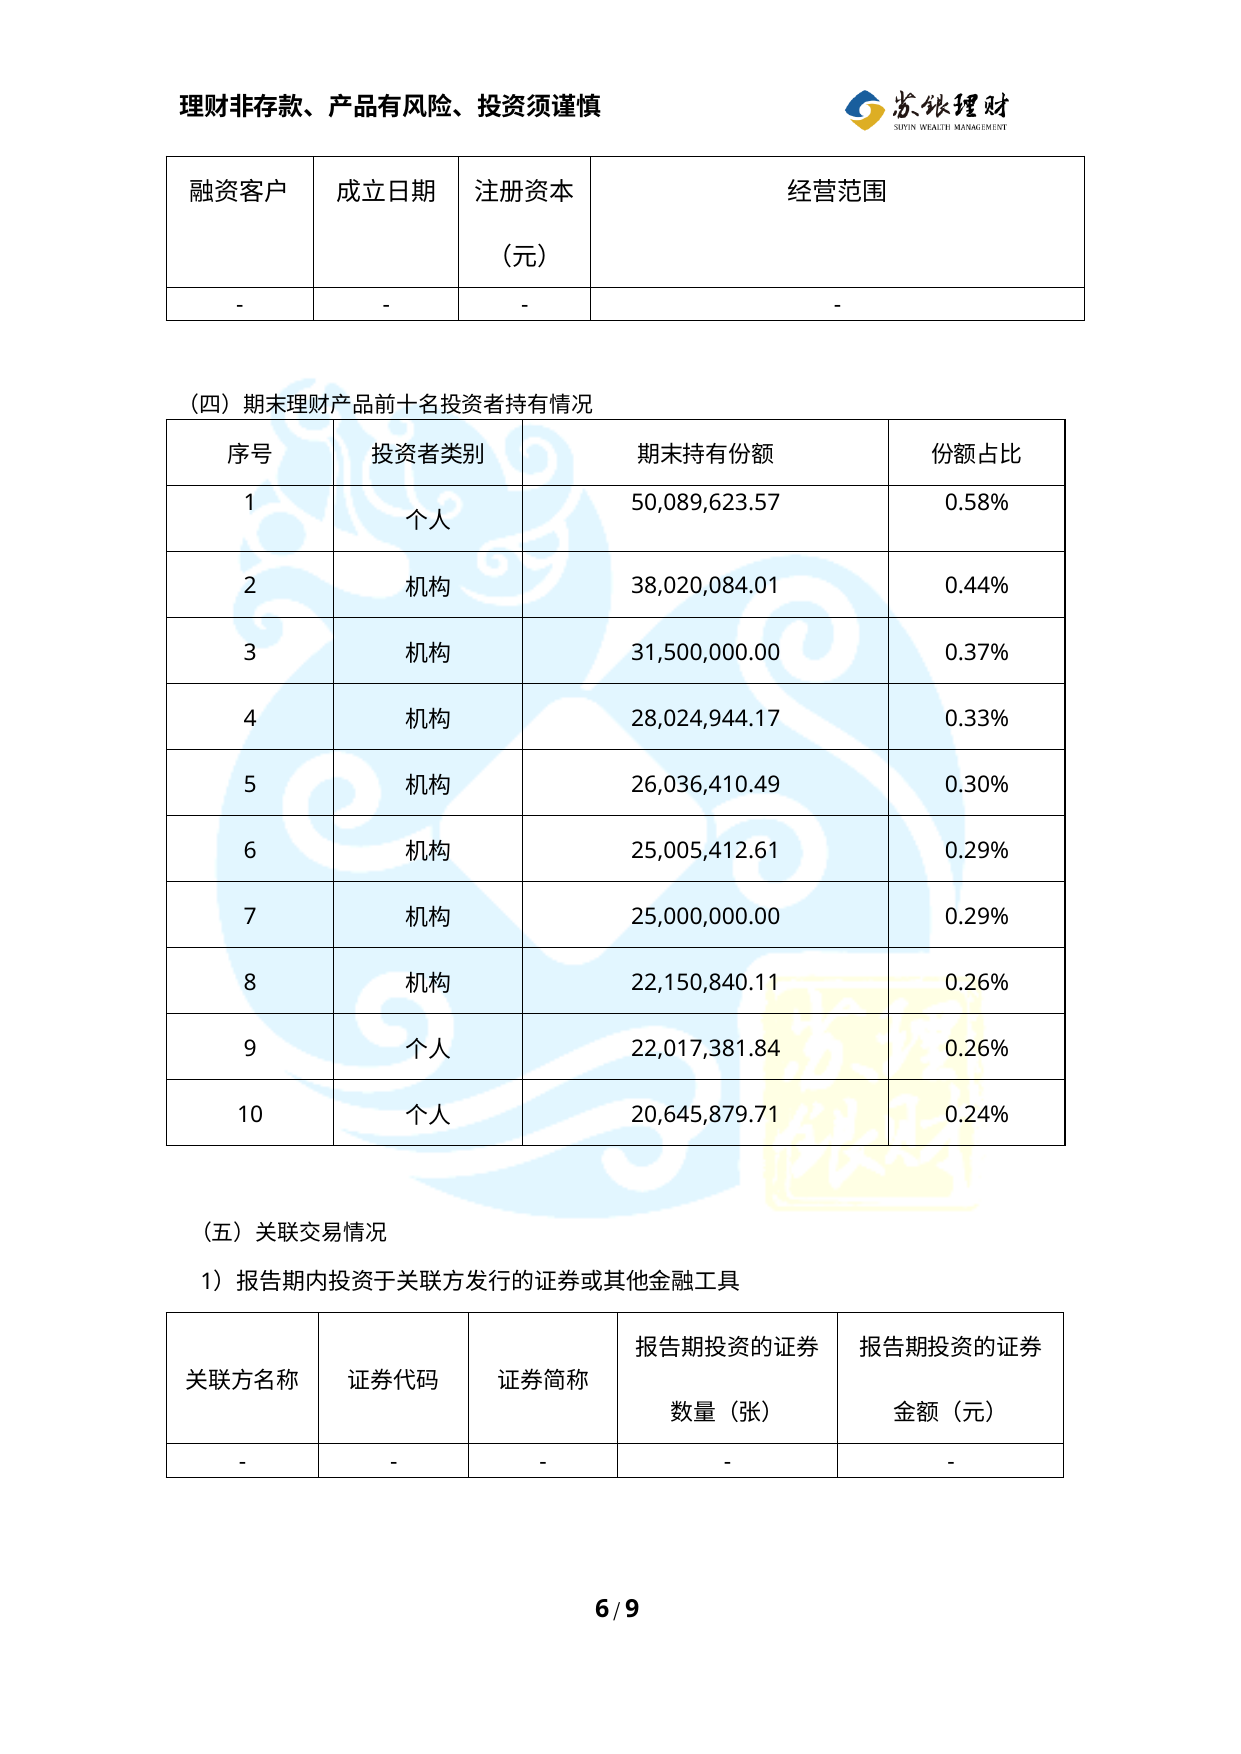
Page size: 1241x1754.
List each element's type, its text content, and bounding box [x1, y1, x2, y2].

table_cell 25,000,000.00 [523, 882, 888, 947]
table_cell 个人 [334, 1014, 522, 1079]
table_cell 22,150,840.11 [523, 948, 888, 1013]
table_cell 26,036,410.49 [523, 750, 888, 815]
table_header 投资者类别 [334, 420, 522, 485]
table_cell 25,005,412.61 [523, 816, 888, 881]
table_header 注册资本（元） [459, 157, 590, 287]
table_header 份额占比 [889, 420, 1064, 485]
table_header 关联方名称 [167, 1313, 318, 1443]
table_cell 38,020,084.01 [523, 552, 888, 617]
table_cell 50,089,623.57 [523, 486, 888, 551]
table_cell - [618, 1444, 837, 1477]
table_cell 0.33% [889, 684, 1064, 749]
table_cell 0.30% [889, 750, 1064, 815]
table_cell 1 [167, 486, 333, 551]
table_header 证券简称 [469, 1313, 617, 1443]
table_cell 0.24% [889, 1080, 1064, 1145]
table_cell 0.58% [889, 486, 1064, 551]
table_cell 机构 [334, 882, 522, 947]
text （四）期末理财产品前十名投资者持有情况 [177, 386, 1053, 419]
table_cell 10 [167, 1080, 333, 1145]
table_cell 22,017,381.84 [523, 1014, 888, 1079]
table_header 期末持有份额 [523, 420, 888, 485]
table_header 报告期投资的证券金额（元） [838, 1313, 1063, 1443]
table_cell 6 [167, 816, 333, 881]
table_cell 4 [167, 684, 333, 749]
table_cell 机构 [334, 618, 522, 683]
table_cell - [591, 288, 1084, 320]
table_cell 0.26% [889, 948, 1064, 1013]
table_cell 7 [167, 882, 333, 947]
table_cell 机构 [334, 948, 522, 1013]
table_header 证券代码 [319, 1313, 468, 1443]
table_cell - [167, 1444, 318, 1477]
table_cell 5 [167, 750, 333, 815]
table_cell 个人 [334, 486, 522, 551]
picture [820, 72, 1039, 143]
table_cell 机构 [334, 552, 522, 617]
table_cell 0.29% [889, 882, 1064, 947]
table_cell 个人 [334, 1080, 522, 1145]
table_cell - [459, 288, 590, 320]
table_cell 0.26% [889, 1014, 1064, 1079]
table_cell 28,024,944.17 [523, 684, 888, 749]
table_cell - [469, 1444, 617, 1477]
table_cell 8 [167, 948, 333, 1013]
table_cell 3 [167, 618, 333, 683]
table_cell 9 [167, 1014, 333, 1079]
table_header 序号 [167, 420, 333, 485]
table_cell 0.29% [889, 816, 1064, 881]
subtitle （五）关联交易情况 [190, 1215, 1053, 1247]
table_header 报告期投资的证券数量（张） [618, 1313, 837, 1443]
table_cell - [838, 1444, 1063, 1477]
table_header 融资客户 [167, 157, 313, 287]
table_header 经营范围 [591, 157, 1084, 287]
table_cell 0.44% [889, 552, 1064, 617]
table_cell 机构 [334, 750, 522, 815]
table_cell 机构 [334, 816, 522, 881]
table_cell 20,645,879.71 [523, 1080, 888, 1145]
table_header 成立日期 [314, 157, 458, 287]
table_cell - [167, 288, 313, 320]
table_cell - [319, 1444, 468, 1477]
table_cell 0.37% [889, 618, 1064, 683]
table_cell - [314, 288, 458, 320]
table_cell 机构 [334, 684, 522, 749]
text 1）报告期内投资于关联方发行的证券或其他金融工具 [177, 1247, 1053, 1312]
table_cell 2 [167, 552, 333, 617]
table_cell 31,500,000.00 [523, 618, 888, 683]
